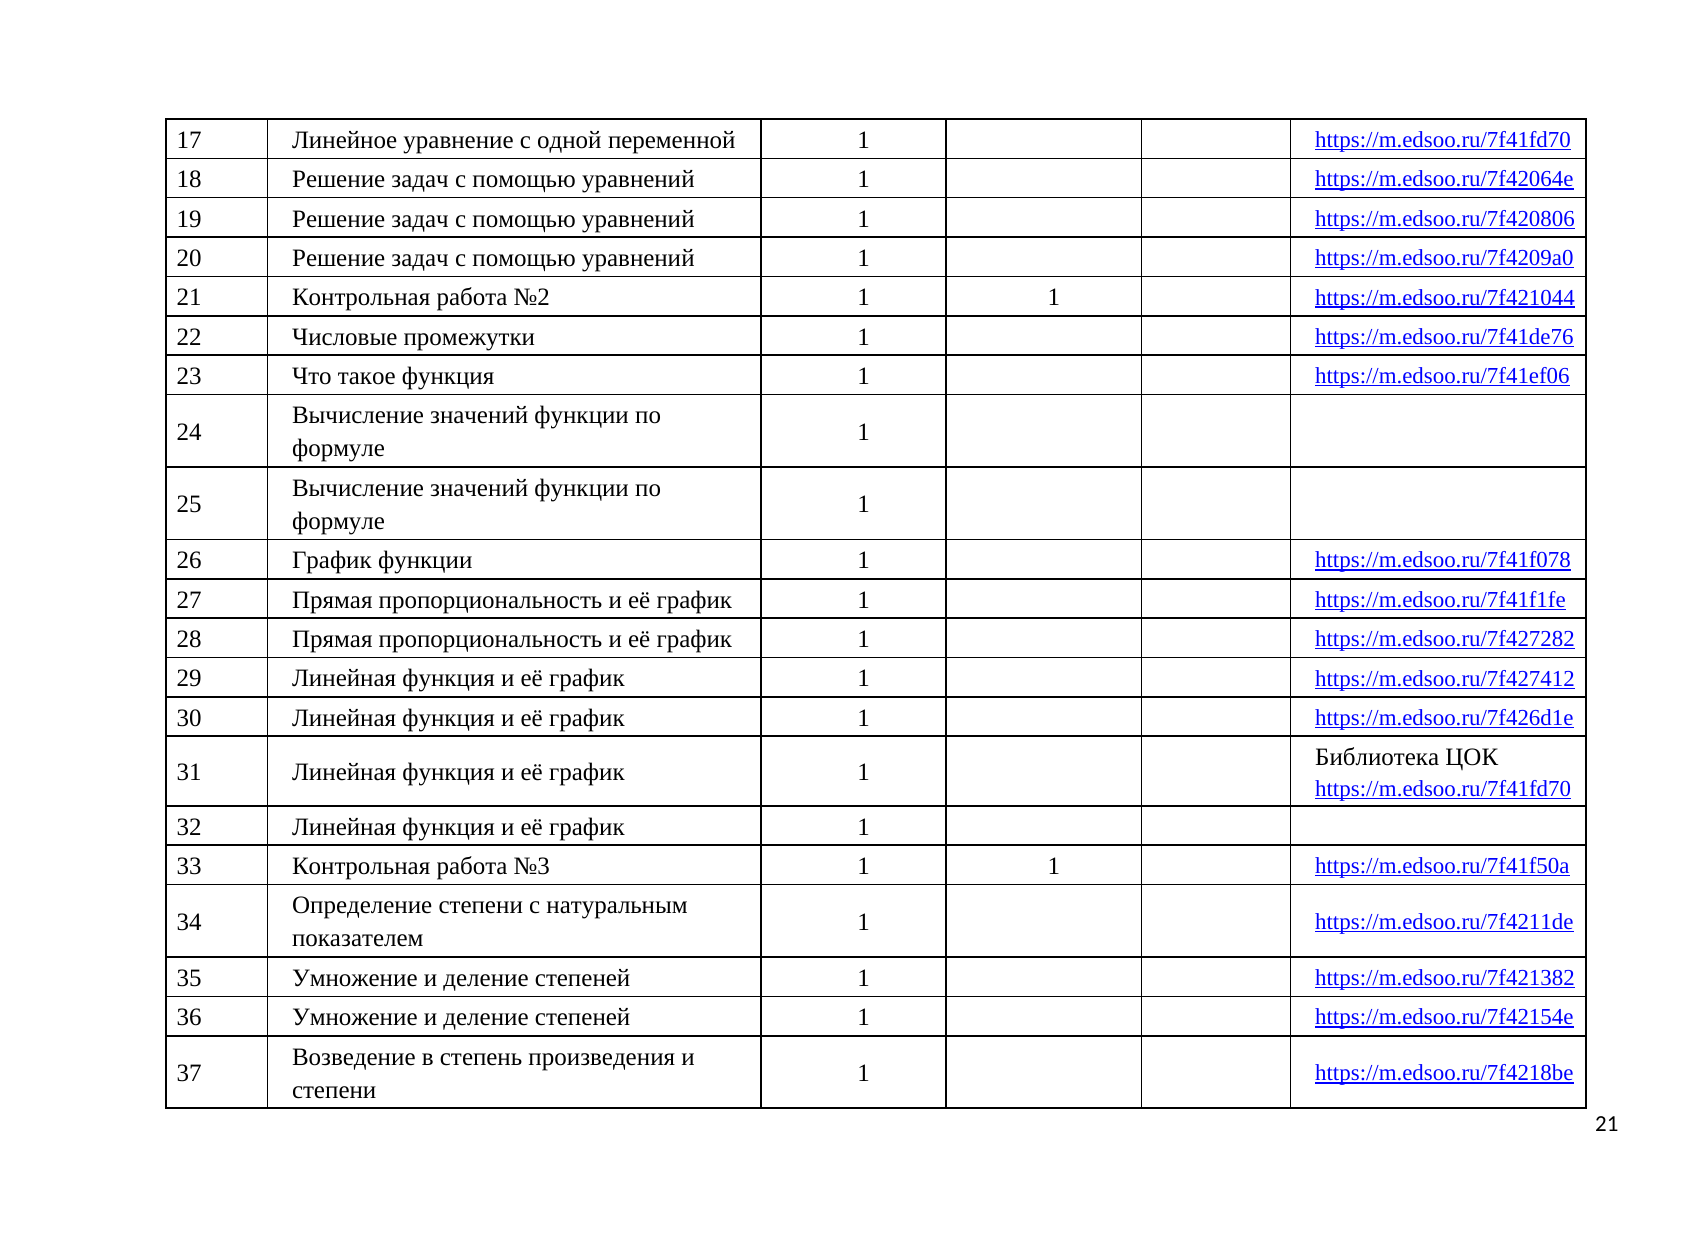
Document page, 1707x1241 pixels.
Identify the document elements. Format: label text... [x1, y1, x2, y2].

table_cell https://m.edsoo.ru/7f41f50a [1291, 846, 1585, 884]
table_cell 1 [762, 658, 945, 696]
table_cell [1142, 619, 1290, 657]
table_cell 22 [167, 317, 267, 354]
table_cell [947, 159, 1141, 197]
table_cell 1 [762, 846, 945, 884]
table_cell 1 [762, 317, 945, 354]
table_cell [1142, 468, 1290, 538]
table_cell [1291, 468, 1585, 538]
table_cell 1 [762, 737, 945, 805]
table_cell [947, 238, 1141, 276]
table_cell [947, 807, 1141, 844]
table_cell Вычисление значений функции по формуле [268, 395, 760, 466]
table_cell 1 [762, 885, 945, 956]
table_cell [947, 580, 1141, 617]
table_cell 1 [947, 277, 1141, 315]
table_cell 36 [167, 997, 267, 1035]
table_cell Линейная функция и её график [268, 807, 760, 844]
table_cell 35 [167, 958, 267, 996]
table_cell 1 [762, 698, 945, 735]
table_cell Определение степени с натуральным показателем [268, 885, 760, 956]
table_cell [1142, 238, 1290, 276]
table_cell [1142, 958, 1290, 996]
table_cell https://m.edsoo.ru/7f41f078 [1291, 540, 1585, 578]
table_cell [1291, 807, 1585, 844]
table_cell [947, 120, 1141, 157]
table_cell Числовые промежутки [268, 317, 760, 354]
table_cell Линейная функция и её график [268, 737, 760, 805]
table_cell [1142, 807, 1290, 844]
table_cell 20 [167, 238, 267, 276]
table_cell 1 [762, 198, 945, 236]
table_cell 17 [167, 120, 267, 157]
table_cell [947, 356, 1141, 394]
table_cell 29 [167, 658, 267, 696]
table_cell 1 [762, 356, 945, 394]
table_cell https://m.edsoo.ru/7f4209a0 [1291, 238, 1585, 276]
table_cell [947, 737, 1141, 805]
table_cell 28 [167, 619, 267, 657]
table_cell https://m.edsoo.ru/7f41f1fe [1291, 580, 1585, 617]
table_cell 19 [167, 198, 267, 236]
table_cell Вычисление значений функции по формуле [268, 468, 760, 538]
table_cell 1 [762, 958, 945, 996]
table_cell https://m.edsoo.ru/7f42064e [1291, 159, 1585, 197]
table_cell https://m.edsoo.ru/7f427282 [1291, 619, 1585, 657]
table_cell Контрольная работа №3 [268, 846, 760, 884]
table_cell 27 [167, 580, 267, 617]
table_cell 1 [762, 807, 945, 844]
table_cell https://m.edsoo.ru/7f41de76 [1291, 317, 1585, 354]
table_cell 1 [762, 395, 945, 466]
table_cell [268, 120, 760, 157]
table_cell https://m.edsoo.ru/7f41ef06 [1291, 356, 1585, 394]
table_cell График функции [268, 540, 760, 578]
table_cell 31 [167, 737, 267, 805]
table_cell [1142, 885, 1290, 956]
table_cell 1 [762, 159, 945, 197]
table_cell https://m.edsoo.ru/7f4211de [1291, 885, 1585, 956]
table_cell 1 [762, 997, 945, 1035]
table_cell [1142, 698, 1290, 735]
table_cell Линейная функция и её график [268, 698, 760, 735]
table_cell 34 [167, 885, 267, 956]
table_cell [1142, 159, 1290, 197]
table_cell [947, 198, 1141, 236]
table_cell Что такое функция [268, 356, 760, 394]
table_cell Контрольная работа №2 [268, 277, 760, 315]
table_cell Прямая пропорциональность и её график [268, 580, 760, 617]
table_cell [268, 1037, 760, 1107]
table_cell [947, 540, 1141, 578]
table_cell [1142, 580, 1290, 617]
table_cell 1 [947, 846, 1141, 884]
table_cell https://m.edsoo.ru/7f42154e [1291, 997, 1585, 1035]
table_cell 1 [762, 277, 945, 315]
table_cell 26 [167, 540, 267, 578]
table_cell 18 [167, 159, 267, 197]
table_cell Прямая пропорциональность и её график [268, 619, 760, 657]
table_cell https://m.edsoo.ru/7f421382 [1291, 958, 1585, 996]
table_cell [1142, 198, 1290, 236]
table_cell [1142, 395, 1290, 466]
table_cell Решение задач с помощью уравнений [268, 198, 760, 236]
table_cell [947, 1037, 1141, 1107]
table_cell [1142, 356, 1290, 394]
table_cell https://m.edsoo.ru/7f427412 [1291, 658, 1585, 696]
table_cell [1142, 540, 1290, 578]
table_cell 1 [762, 1037, 945, 1107]
table_cell Библиотека ЦОК https://m.edsoo.ru/7f41fd70 [1291, 737, 1585, 805]
table_cell 23 [167, 356, 267, 394]
table_cell 32 [167, 807, 267, 844]
table_cell 1 [762, 580, 945, 617]
table_cell 1 [762, 120, 945, 157]
table_cell [947, 395, 1141, 466]
table_cell [1142, 120, 1290, 157]
table_cell 1 [762, 238, 945, 276]
table_cell [1142, 658, 1290, 696]
table_cell [1291, 395, 1585, 466]
table_cell 30 [167, 698, 267, 735]
table_cell 21 [167, 277, 267, 315]
table_cell [947, 997, 1141, 1035]
table_cell [1142, 846, 1290, 884]
table_cell 25 [167, 468, 267, 538]
table_cell Решение задач с помощью уравнений [268, 159, 760, 197]
table_cell [947, 885, 1141, 956]
table_cell https://m.edsoo.ru/7f426d1e [1291, 698, 1585, 735]
table_cell [1142, 1037, 1290, 1107]
table_cell https://m.edsoo.ru/7f4218be [1291, 1037, 1585, 1107]
table_cell Умножение и деление степеней [268, 997, 760, 1035]
table_cell [947, 317, 1141, 354]
table_cell Умножение и деление степеней [268, 958, 760, 996]
table_cell [1142, 997, 1290, 1035]
table_cell [947, 958, 1141, 996]
table_cell 1 [762, 540, 945, 578]
table_cell 24 [167, 395, 267, 466]
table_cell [1291, 120, 1585, 157]
table_cell [947, 468, 1141, 538]
table_cell Решение задач с помощью уравнений [268, 238, 760, 276]
table_cell [1142, 277, 1290, 315]
table_cell 37 [167, 1037, 267, 1107]
table_cell 33 [167, 846, 267, 884]
table_cell 1 [762, 619, 945, 657]
table_cell https://m.edsoo.ru/7f420806 [1291, 198, 1585, 236]
table_cell [947, 658, 1141, 696]
table_cell [1142, 317, 1290, 354]
table_cell [947, 698, 1141, 735]
table_cell 1 [762, 468, 945, 538]
table_cell Линейная функция и её график [268, 658, 760, 696]
table_cell [947, 619, 1141, 657]
table_cell [1142, 737, 1290, 805]
table_cell https://m.edsoo.ru/7f421044 [1291, 277, 1585, 315]
